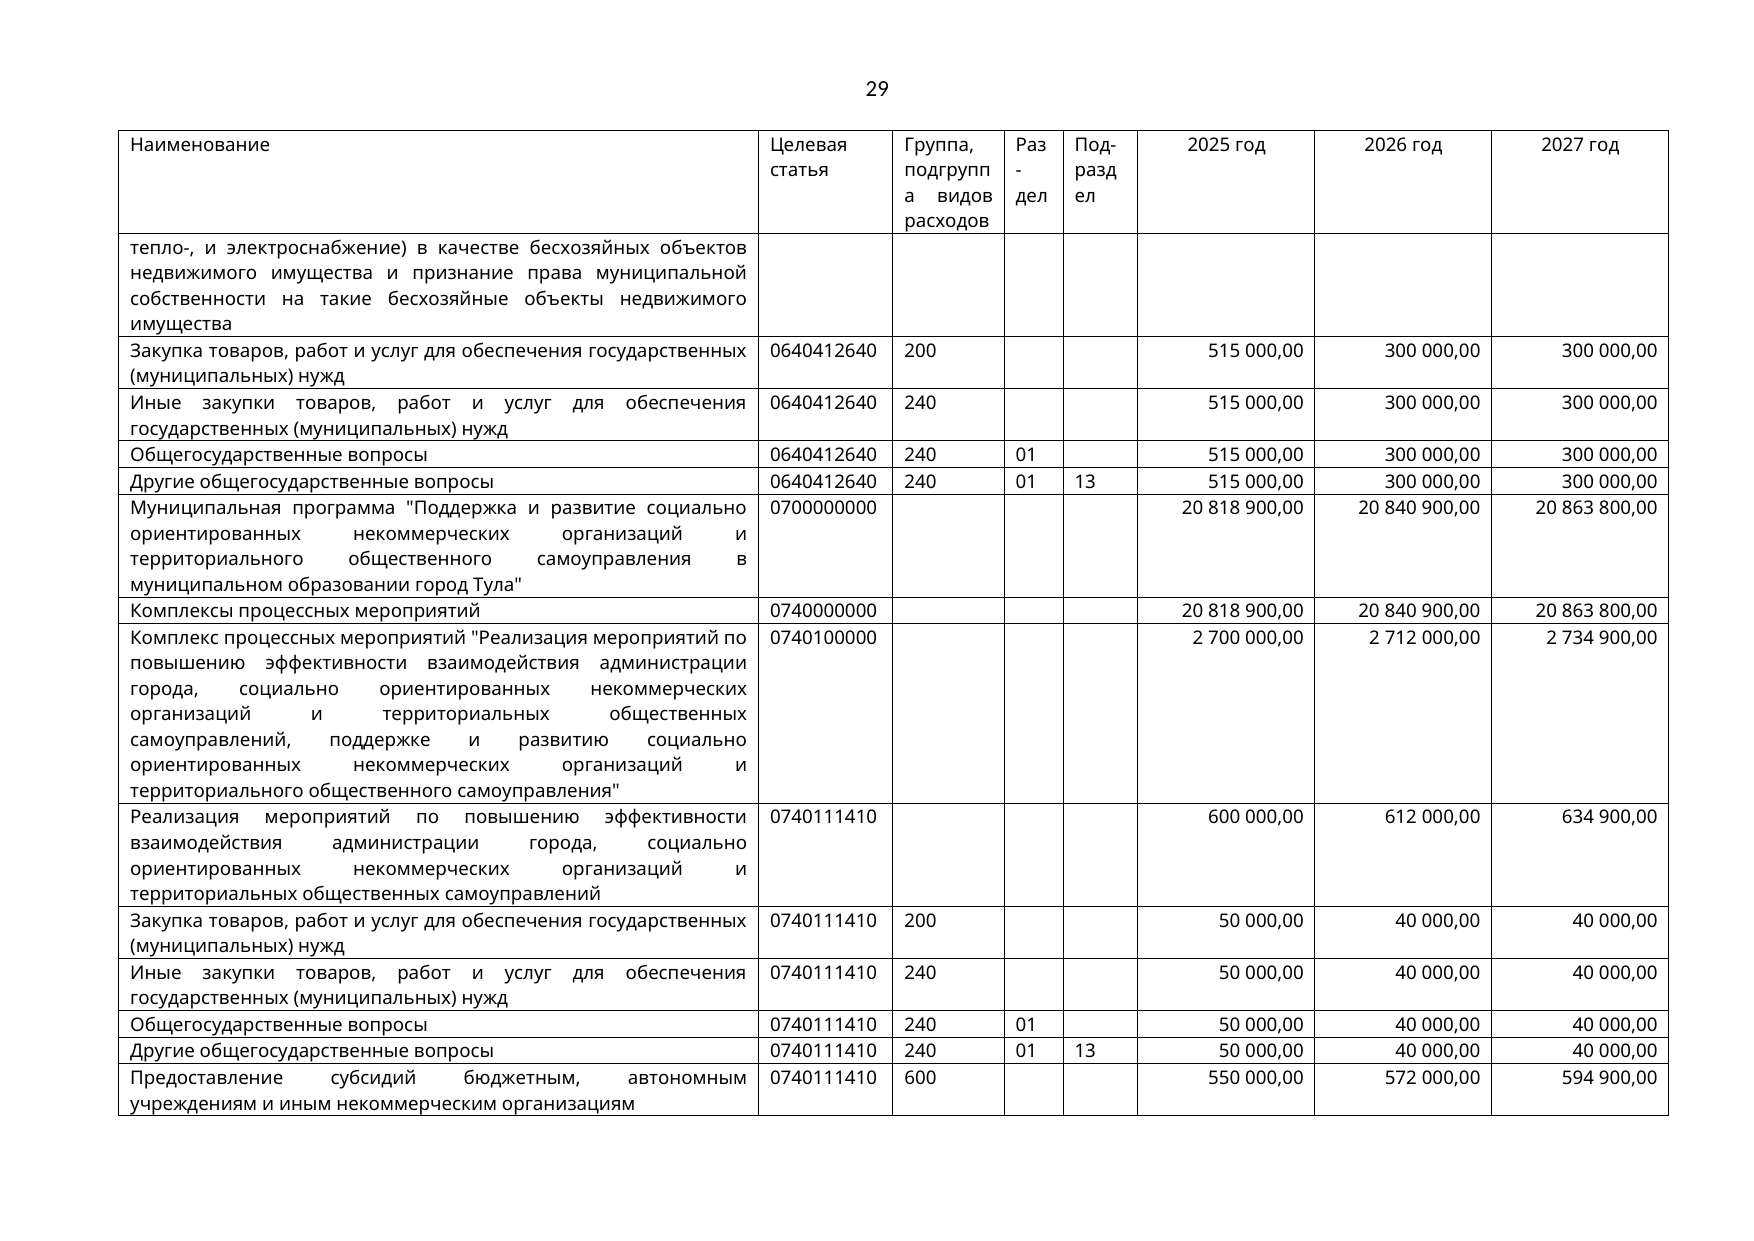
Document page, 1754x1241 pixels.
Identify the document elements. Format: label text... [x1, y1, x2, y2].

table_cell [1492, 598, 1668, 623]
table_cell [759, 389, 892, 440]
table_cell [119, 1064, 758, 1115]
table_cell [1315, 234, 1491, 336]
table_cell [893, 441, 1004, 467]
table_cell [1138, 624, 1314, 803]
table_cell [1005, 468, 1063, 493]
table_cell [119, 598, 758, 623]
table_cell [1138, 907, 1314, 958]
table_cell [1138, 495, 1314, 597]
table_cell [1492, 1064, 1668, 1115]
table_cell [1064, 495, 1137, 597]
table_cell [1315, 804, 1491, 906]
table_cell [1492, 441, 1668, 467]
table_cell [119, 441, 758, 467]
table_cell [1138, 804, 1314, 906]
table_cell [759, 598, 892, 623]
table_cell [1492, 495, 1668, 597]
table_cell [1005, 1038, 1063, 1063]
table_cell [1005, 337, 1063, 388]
table_header Целевая статья [759, 131, 892, 233]
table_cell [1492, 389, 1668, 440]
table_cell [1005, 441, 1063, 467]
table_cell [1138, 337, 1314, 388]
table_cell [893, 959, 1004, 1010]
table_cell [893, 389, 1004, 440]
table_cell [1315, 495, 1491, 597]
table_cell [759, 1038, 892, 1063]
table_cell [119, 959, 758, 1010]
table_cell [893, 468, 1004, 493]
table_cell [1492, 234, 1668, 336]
table_header Раз-дел [1005, 131, 1063, 233]
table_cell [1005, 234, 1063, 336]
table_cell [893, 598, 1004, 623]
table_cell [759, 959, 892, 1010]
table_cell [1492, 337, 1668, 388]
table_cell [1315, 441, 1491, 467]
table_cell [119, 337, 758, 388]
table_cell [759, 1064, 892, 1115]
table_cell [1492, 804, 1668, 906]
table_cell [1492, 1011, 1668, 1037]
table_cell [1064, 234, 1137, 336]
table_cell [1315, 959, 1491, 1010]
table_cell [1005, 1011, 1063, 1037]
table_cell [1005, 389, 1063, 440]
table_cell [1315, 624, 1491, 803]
table_header 2026 год [1315, 131, 1491, 233]
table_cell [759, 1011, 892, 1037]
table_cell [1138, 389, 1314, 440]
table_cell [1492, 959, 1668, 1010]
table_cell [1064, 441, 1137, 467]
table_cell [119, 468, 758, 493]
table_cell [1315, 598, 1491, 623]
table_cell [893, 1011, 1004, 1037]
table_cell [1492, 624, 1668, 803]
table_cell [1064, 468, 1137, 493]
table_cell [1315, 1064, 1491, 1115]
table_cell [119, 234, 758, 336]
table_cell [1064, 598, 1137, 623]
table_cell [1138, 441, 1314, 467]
table_header Группа, подгруппа видов расходов [893, 131, 1004, 233]
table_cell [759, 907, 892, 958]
table_header 2025 год [1138, 131, 1314, 233]
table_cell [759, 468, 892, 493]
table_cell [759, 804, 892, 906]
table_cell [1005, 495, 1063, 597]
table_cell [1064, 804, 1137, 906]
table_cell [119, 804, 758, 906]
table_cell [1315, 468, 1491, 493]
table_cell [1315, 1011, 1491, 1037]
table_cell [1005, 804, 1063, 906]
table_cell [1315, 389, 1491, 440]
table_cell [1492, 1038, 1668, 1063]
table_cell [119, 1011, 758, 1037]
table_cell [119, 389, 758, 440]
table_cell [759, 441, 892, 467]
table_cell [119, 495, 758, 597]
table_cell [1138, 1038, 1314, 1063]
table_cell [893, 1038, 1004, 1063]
table_header Под-раздел [1064, 131, 1137, 233]
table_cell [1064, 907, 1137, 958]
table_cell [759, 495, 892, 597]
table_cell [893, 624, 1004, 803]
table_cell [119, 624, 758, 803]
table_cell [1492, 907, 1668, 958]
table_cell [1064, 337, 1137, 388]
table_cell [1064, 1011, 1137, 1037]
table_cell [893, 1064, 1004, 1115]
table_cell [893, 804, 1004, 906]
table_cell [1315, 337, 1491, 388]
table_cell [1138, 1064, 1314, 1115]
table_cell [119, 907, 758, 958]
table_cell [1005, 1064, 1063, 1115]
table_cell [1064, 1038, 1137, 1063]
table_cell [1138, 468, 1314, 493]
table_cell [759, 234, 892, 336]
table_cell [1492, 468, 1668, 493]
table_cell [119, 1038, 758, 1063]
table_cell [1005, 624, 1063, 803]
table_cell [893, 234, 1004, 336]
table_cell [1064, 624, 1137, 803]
table_header Наименование [119, 131, 758, 233]
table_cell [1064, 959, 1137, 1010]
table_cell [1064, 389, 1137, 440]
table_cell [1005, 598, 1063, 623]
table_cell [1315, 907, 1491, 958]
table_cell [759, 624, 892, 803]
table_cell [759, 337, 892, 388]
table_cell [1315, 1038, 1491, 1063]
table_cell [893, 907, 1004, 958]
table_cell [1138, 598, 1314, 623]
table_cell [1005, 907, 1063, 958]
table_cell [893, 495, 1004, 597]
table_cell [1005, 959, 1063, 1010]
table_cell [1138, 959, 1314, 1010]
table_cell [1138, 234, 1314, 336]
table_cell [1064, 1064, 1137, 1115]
table_header 2027 год [1492, 131, 1668, 233]
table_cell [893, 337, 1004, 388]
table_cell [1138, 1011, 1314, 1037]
